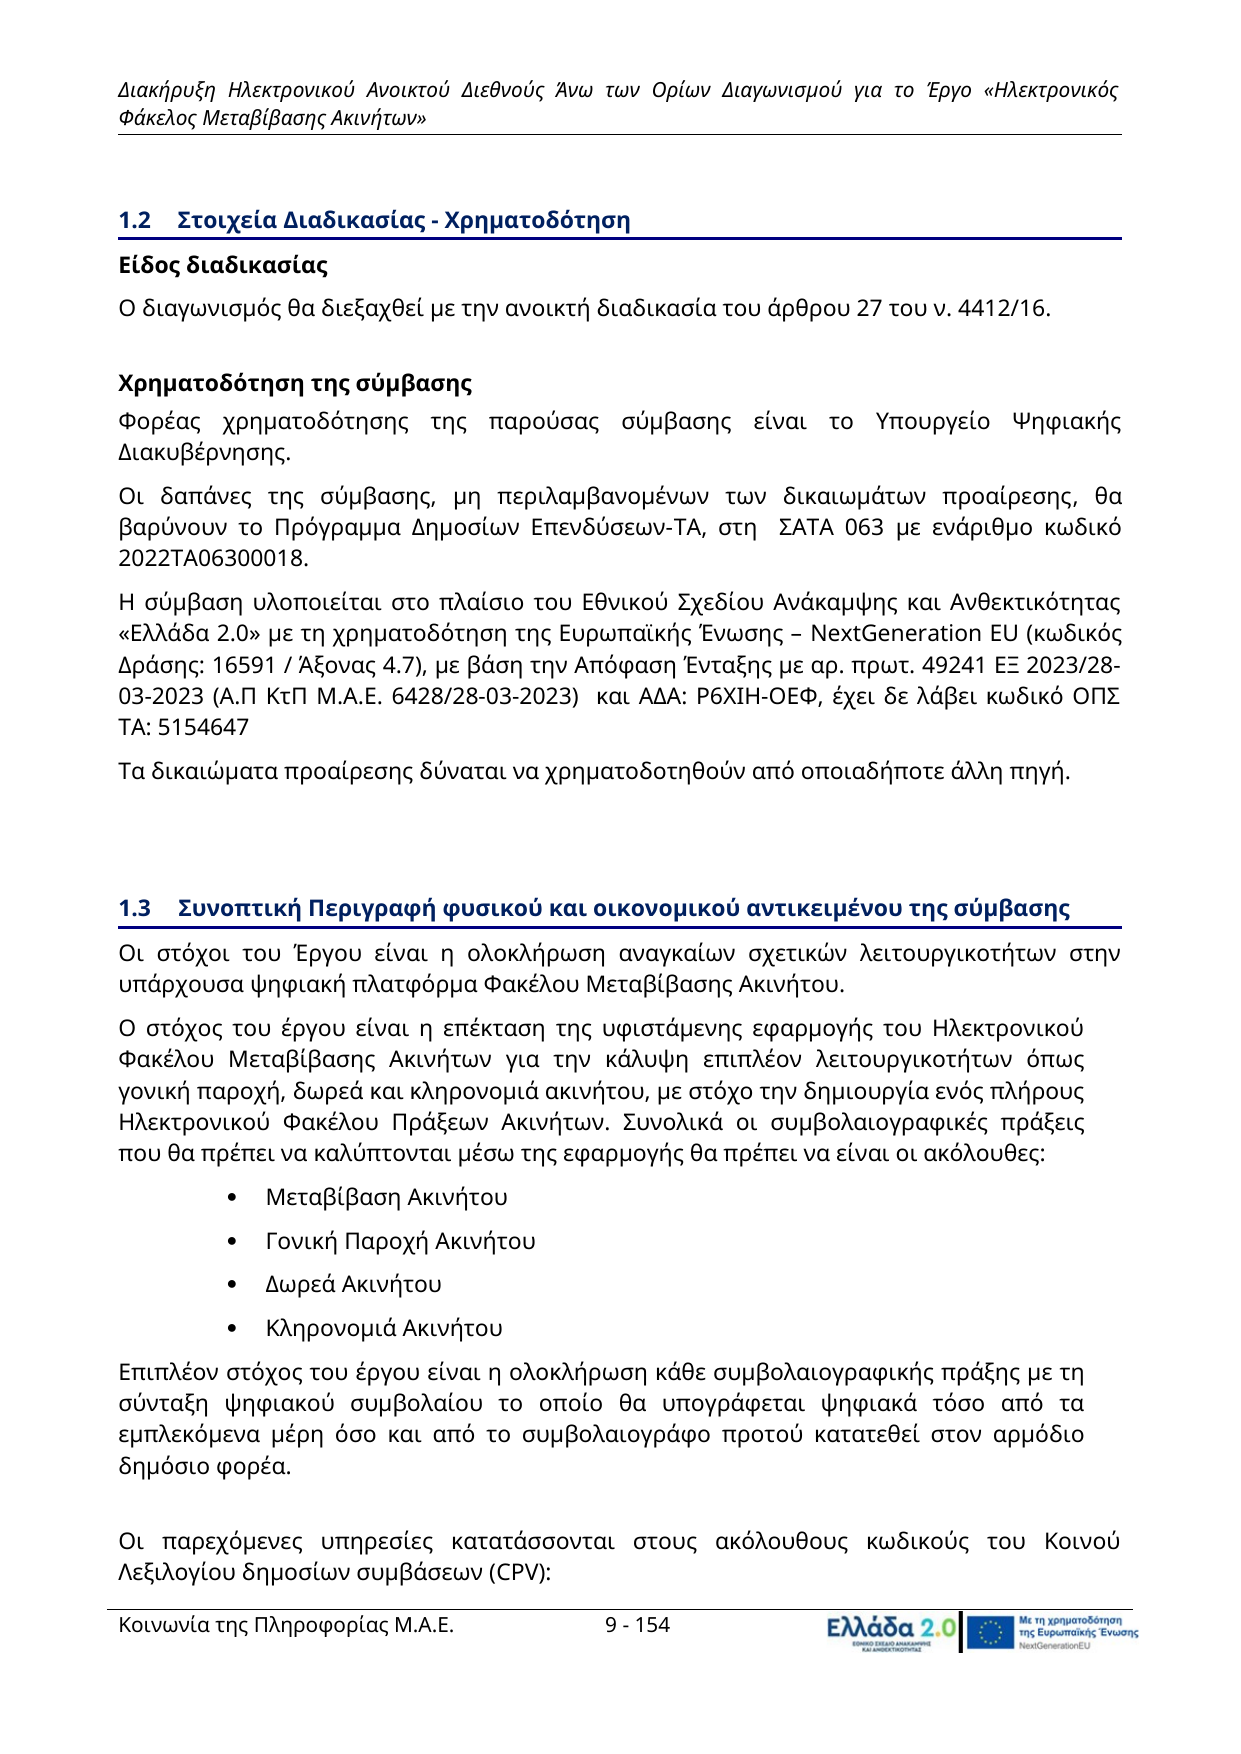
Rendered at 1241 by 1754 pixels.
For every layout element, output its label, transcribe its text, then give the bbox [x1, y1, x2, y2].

text Επιπλέον στόχος του έργου είναι η ολοκλήρωση κάθε συμβολαιογραφικής πράξης με τη σύνταξη ψηφιακού συμβολαίου το οποίο θα υπογράφεται ψηφιακά τόσο από τα εμπλεκόμενα μέρη όσο και από το συμβολαιογράφο προτού κατατεθεί στον αρμόδιο δημόσιο φορέα. [118, 1356, 1086, 1481]
text Ο διαγωνισμός θα διεξαχθεί με την ανοικτή διαδικασία του άρθρου 27 του ν. 4412/16. [118, 292, 1122, 323]
text Τα δικαιώματα προαίρεσης δύναται να χρηματοδοτηθούν από οποιαδήποτε άλλη πηγή. [118, 755, 1122, 786]
text Χρηματοδότηση της σύμβασης [118, 367, 1122, 398]
subtitle Συνοπτική Περιγραφή φυσικού και οικονομικού αντικειμένου της σύμβασης [118, 892, 1122, 926]
list Δωρεά Ακινήτου [228, 1268, 1086, 1299]
list Κληρονομιά Ακινήτου [228, 1312, 1086, 1343]
text Οι παρεχόμενες υπηρεσίες κατατάσσονται στους ακόλουθους κωδικούς του Κοινού Λεξιλογίου δημοσίων συμβάσεων (CPV): [118, 1524, 1122, 1587]
list Γονική Παροχή Ακινήτου [228, 1224, 1086, 1256]
subtitle Στοιχεία Διαδικασίας - Χρηματοδότηση [118, 204, 1122, 237]
text Ο στόχος του έργου είναι η επέκταση της υφιστάμενης εφαρμογής του Ηλεκτρονικού Φακέλου Μεταβίβασης Ακινήτων για την κάλυψη επιπλέον λειτουργικοτήτων όπως γονική παροχή, δωρεά και κληρονομιά ακινήτου, με στόχο την δημιουργία ενός πλήρους Ηλεκτρονικού Φακέλου Πράξεων Ακινήτων. Συνολικά οι συμβολαιογραφικές πράξεις που θα πρέπει να καλύπτονται μέσω της εφαρμογής θα πρέπει να είναι οι ακόλουθες: [118, 1012, 1086, 1168]
text Φορέας χρηματοδότησης της παρούσας σύμβασης είναι το Υπουργείο Ψηφιακής Διακυβέρνησης. [118, 405, 1122, 467]
list Μεταβίβαση Ακινήτου [228, 1181, 1086, 1212]
text Οι δαπάνες της σύμβασης, μη περιλαμβανομένων των δικαιωμάτων προαίρεσης, θα βαρύνουν το Πρόγραμμα Δημοσίων Επενδύσεων-TA, στη ΣΑΤΑ 063 με ενάριθμο κωδικό 2022ΤΑ06300018. [118, 480, 1122, 573]
text Είδος διαδικασίας [118, 248, 1122, 280]
text Οι στόχοι του Έργου είναι η ολοκλήρωση αναγκαίων σχετικών λειτουργικοτήτων στην υπάρχουσα ψηφιακή πλατφόρμα Φακέλου Μεταβίβασης Ακινήτου. [118, 937, 1122, 999]
text Η σύμβαση υλοποιείται στο πλαίσιο του Εθνικού Σχεδίου Ανάκαμψης και Ανθεκτικότητας «Ελλάδα 2.0» με τη χρηματοδότηση της Ευρωπαϊκής Ένωσης – NextGeneration EU (κωδικός Δράσης: 16591 / Άξονας 4.7), με βάση την Απόφαση Ένταξης με αρ. πρωτ. 49241 ΕΞ 2023/28-03-2023 (Α.Π ΚτΠ Μ.Α.Ε. 6428/28-03-2023) και ΑΔΑ: Ρ6ΧΙΗ-ΟΕΦ, έχει δε λάβει κωδικό ΟΠΣ ΤΑ: 5154647 [118, 586, 1122, 742]
picture [826, 1611, 1143, 1653]
